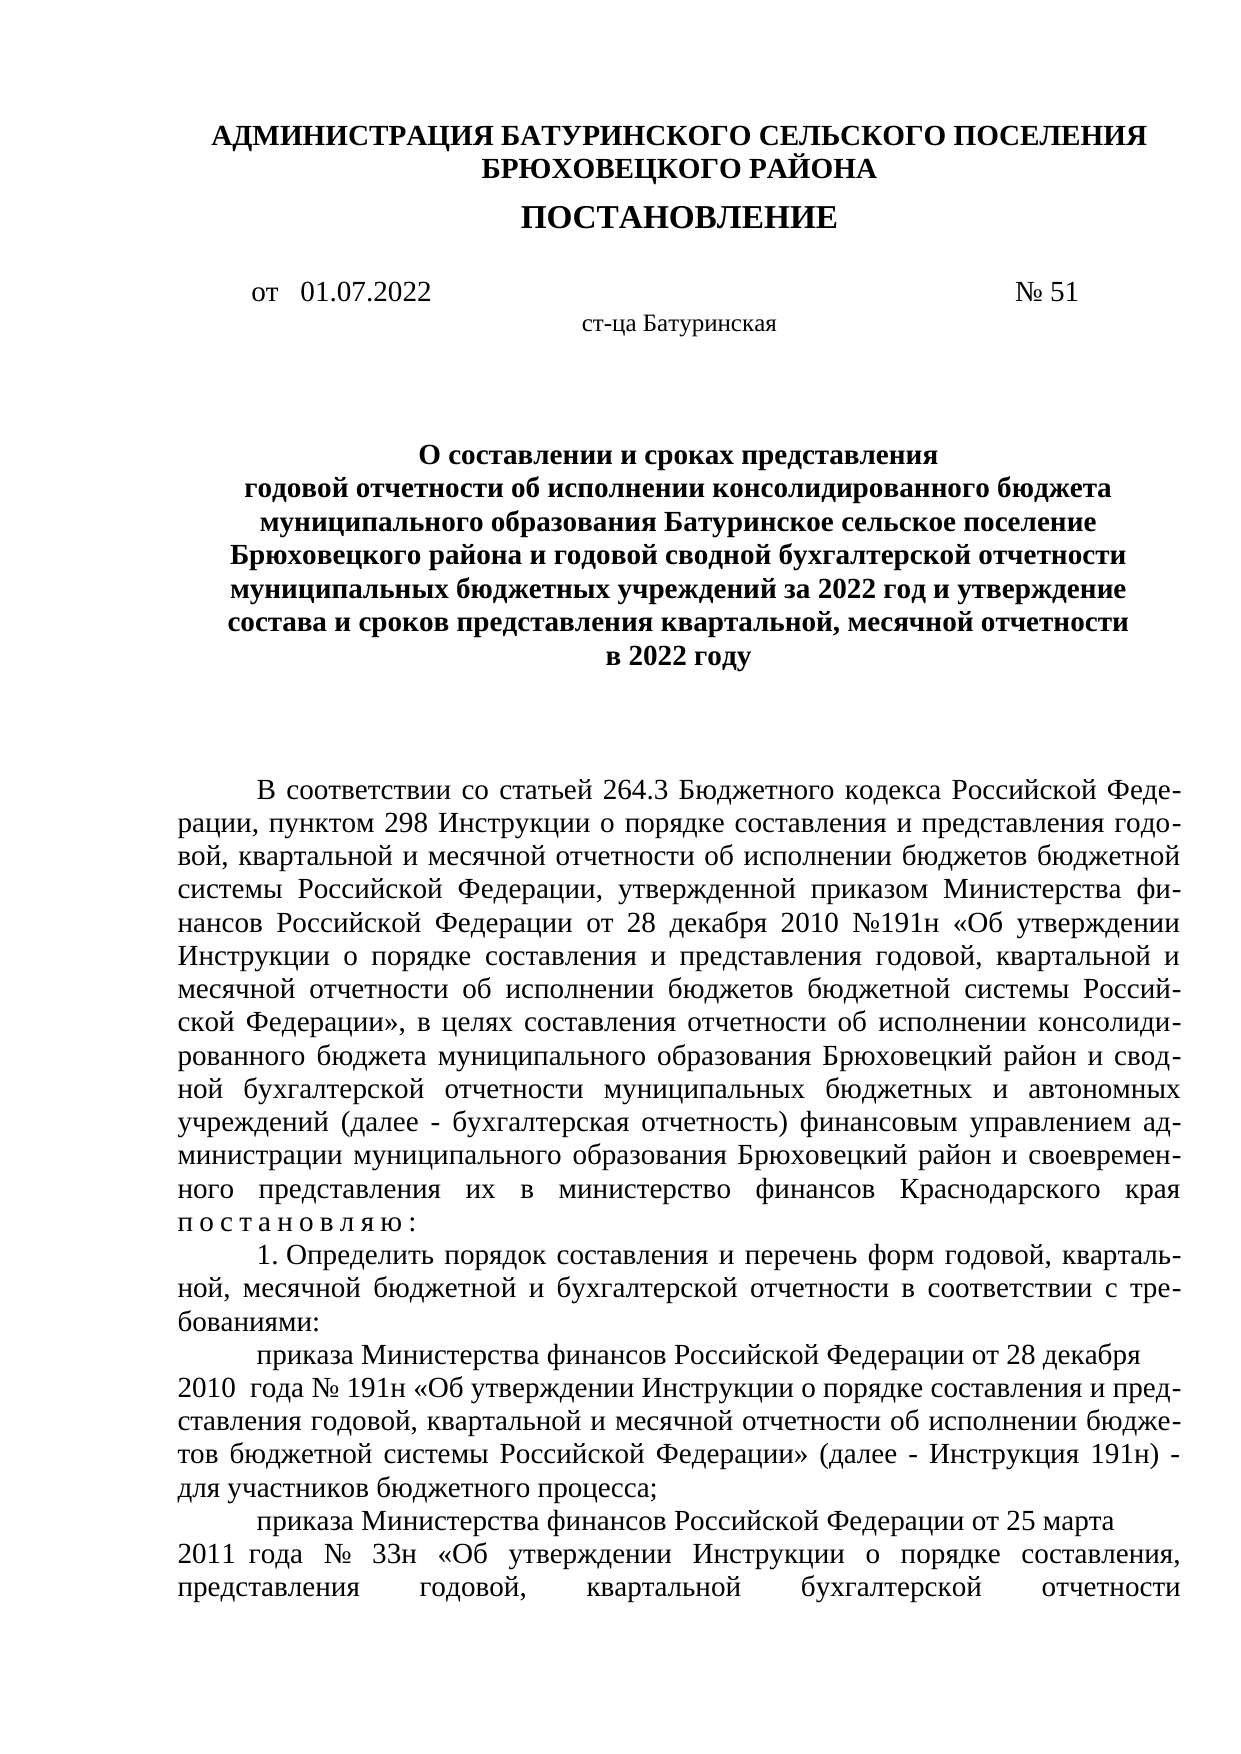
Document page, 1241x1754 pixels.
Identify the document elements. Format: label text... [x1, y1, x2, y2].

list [177, 1537, 1181, 1603]
list года № 191н «Об утверждении Инструкции о порядке составления и представления годовой, квартальной и месячной отчетности об исполнении бюджетов бюджетной системы Российской Федерации» (далее - Инструкция 191н) - для участников бюджетного процесса; [177, 1371, 1181, 1504]
text БРЮХОВЕЦКОГО РАЙОНА [177, 152, 1181, 185]
text В соответствии со статьей 264.3 Бюджетного кодекса Российской Федерации, пунктом 298 Инструкции о порядке составления и представления годовой, квартальной и месячной отчетности об исполнении бюджетов бюджетной системы Российской Федерации, утвержденной приказом Министерства финансов Российской Федерации от 28 декабря 2010 №191н «Об утверждении Инструкции о порядке составления и представления годовой, квартальной и месячной отчетности об исполнении бюджетов бюджетной системы Российской Федерации», в целях составления отчетности об исполнении консолидированного бюджета муниципального образования Брюховецкий район и сводной бухгалтерской отчетности муниципальных бюджетных и автономных учреждений (далее - бухгалтерская отчетность) финансовым управлением администрации муниципального образования Брюховецкий район и своевременного представления их в министерство финансов Краснодарского края постановляю: [177, 773, 1181, 1238]
text ст-ца Батуринская [177, 308, 1181, 337]
text от 01.07.2022 № 51 [177, 274, 1181, 308]
text АДМИНИСТРАЦИЯ БАТУРИНСКОГО СЕЛЬСКОГО ПОСЕЛЕНИЯ [177, 118, 1181, 152]
text О составлении и сроках представления годовой отчетности об исполнении консолидированного бюджета муниципального образования Батуринское сельское поселение Брюховецкого района и годовой сводной бухгалтерской отчетности муниципальных бюджетных учреждений за 2022 год и утверждение состава и сроков представления квартальной, месячной отчетности [177, 437, 1179, 638]
text приказа Министерства финансов Российской Федерации от 25 марта [177, 1504, 1181, 1537]
text приказа Министерства финансов Российской Федерации от 28 декабря [177, 1338, 1181, 1371]
text ПОСТАНОВЛЕНИЕ [177, 198, 1181, 236]
list Определить порядок составления и перечень форм годовой, квартальной, месячной бюджетной и бухгалтерской отчетности в соответствии с требованиями: [177, 1238, 1181, 1338]
text в 2022 году [177, 638, 1179, 672]
